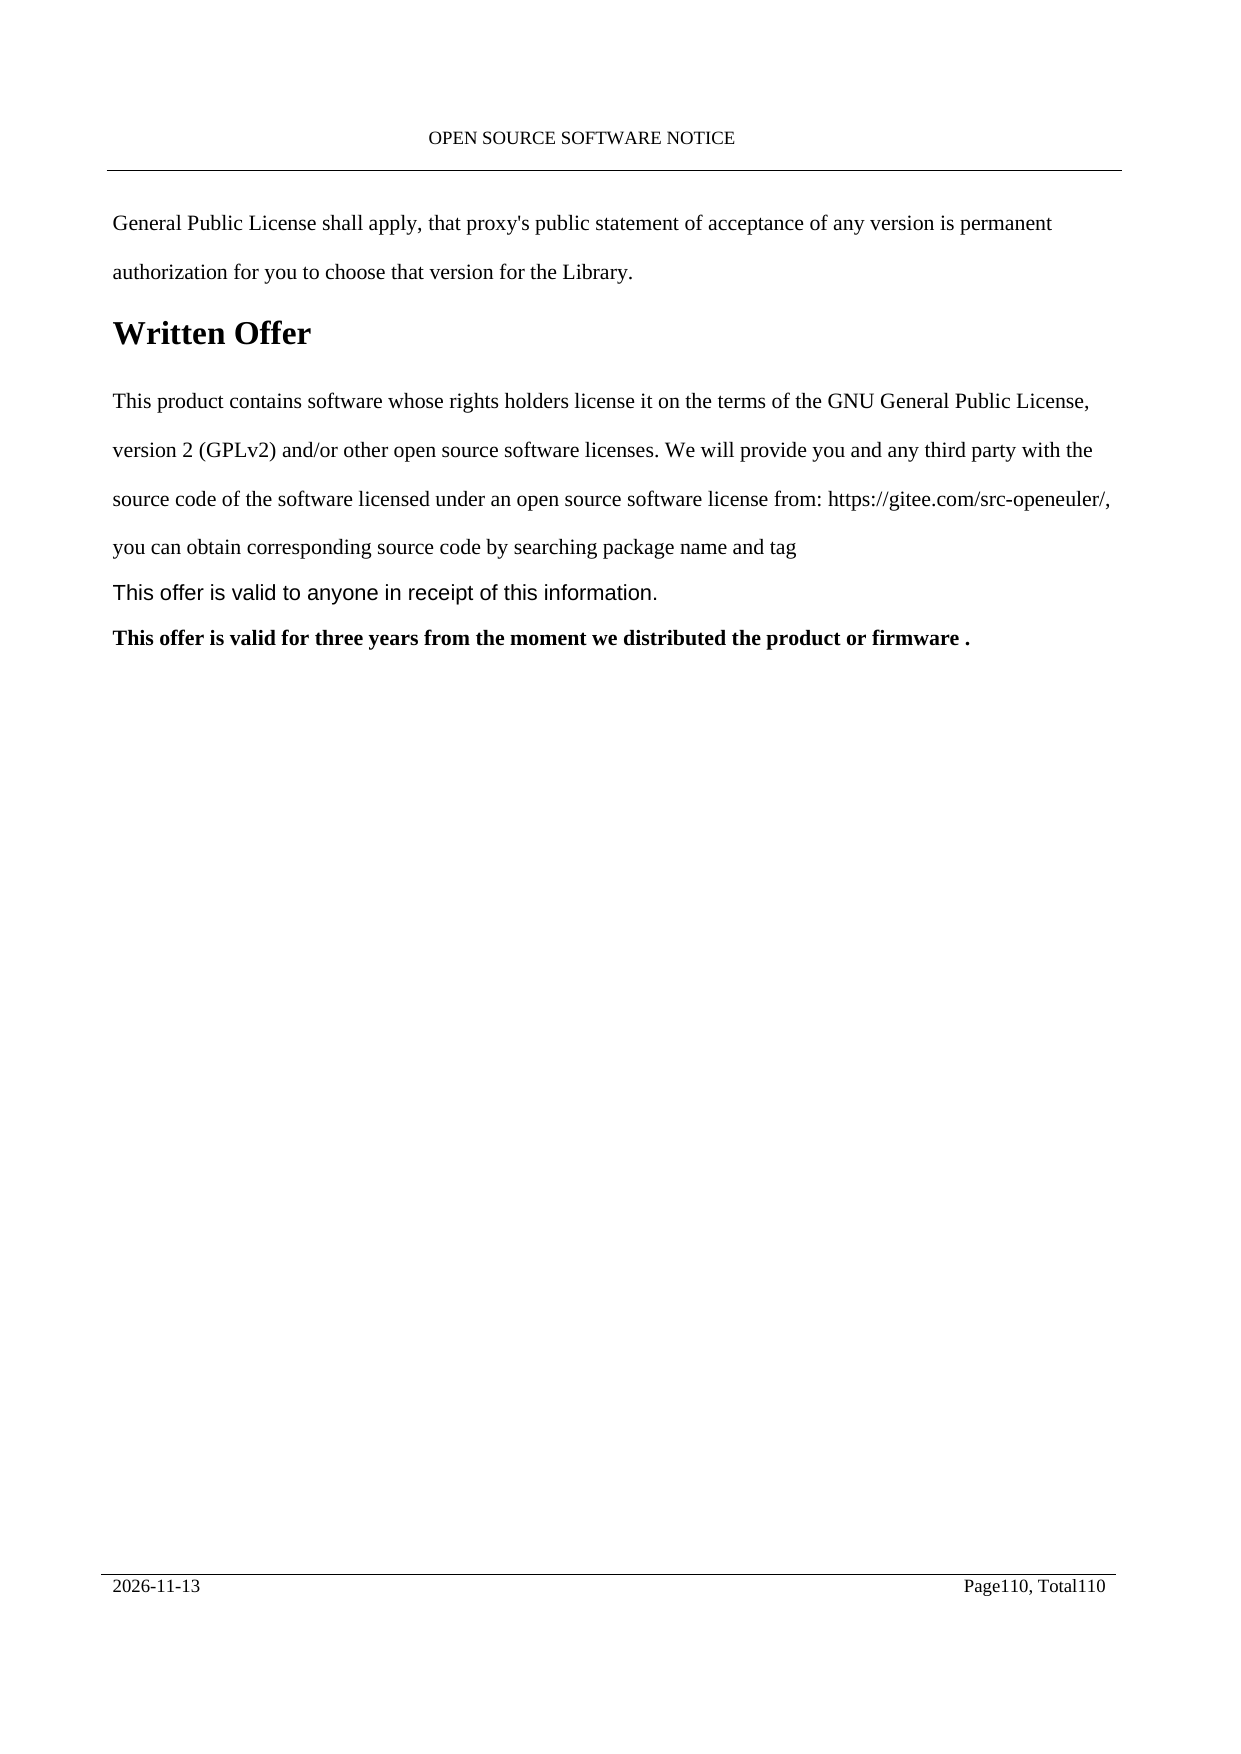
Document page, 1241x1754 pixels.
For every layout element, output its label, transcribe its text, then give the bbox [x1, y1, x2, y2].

text This product contains software whose rights holders license it on the terms of the GNU General Public License, version 2 (GPLv2) and/or other open source software licenses. We will provide you and any third party with the source code of the software licensed under an open source software license from: https://gitee.com/src-openeuler/, you can obtain corresponding source code by searching package name and tag [112, 384, 1128, 563]
text This offer is valid to anyone in receipt of this information. [112, 576, 1128, 608]
text This offer is valid for three years from the moment we distributed the product or firmware . [112, 621, 1128, 653]
text Written Offer [112, 300, 1128, 365]
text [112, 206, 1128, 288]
